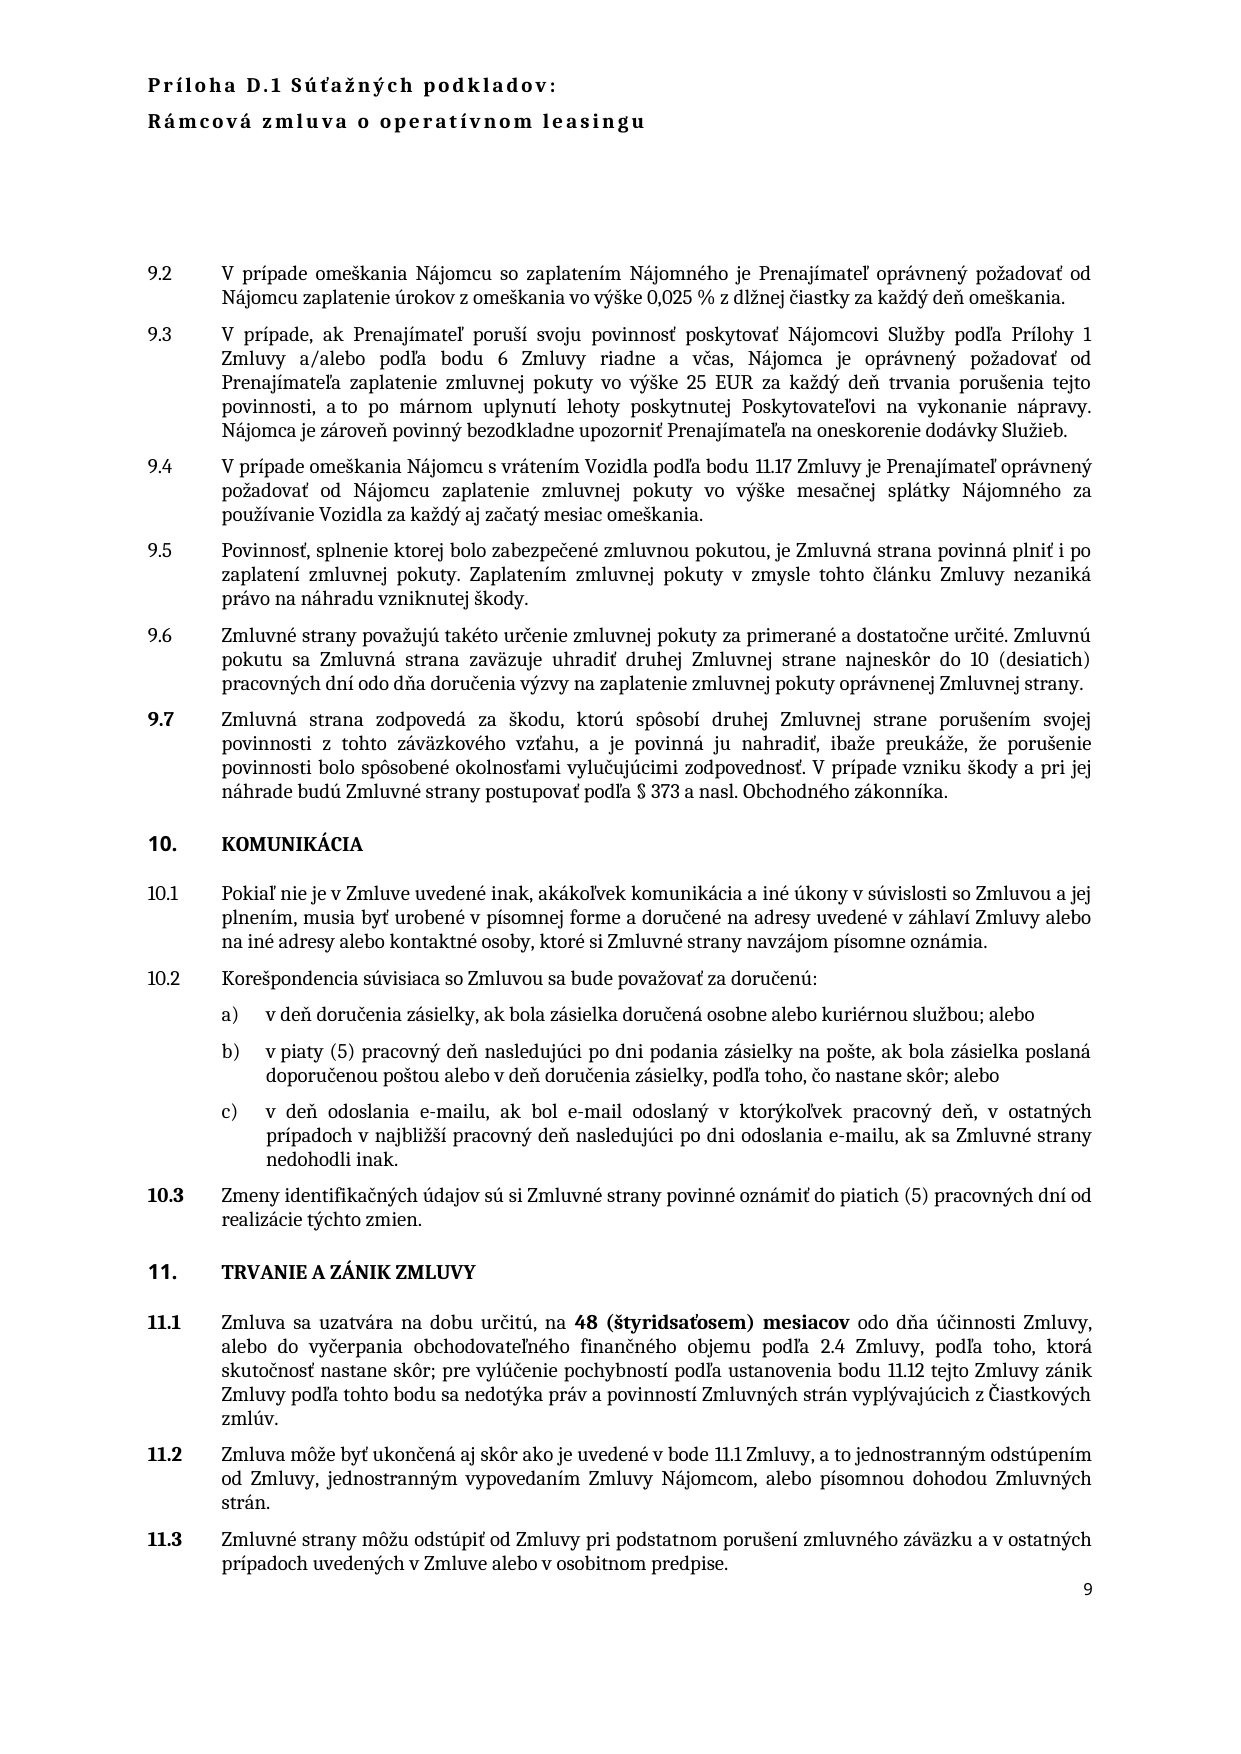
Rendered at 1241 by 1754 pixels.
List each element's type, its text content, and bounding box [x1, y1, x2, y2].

list V prípade omeškania Nájomcu s vrátením Vozidla podľa bodu 11.17 Zmluvy je Prenajímateľ oprávnený požadovať od Nájomcu zaplatenie zmluvnej pokuty vo výške mesačnej splátky Nájomného za používanie Vozidla za každý aj začatý mesiac omeškania. [148, 455, 1093, 527]
list v deň doručenia zásielky, ak bola zásielka doručená osobne alebo kuriérnou službou; alebo [221, 1003, 1093, 1027]
list Zmluva môže byť ukončená aj skôr ako je uvedené v bode 11.1 Zmluvy, a to jednostranným odstúpením od Zmluvy, jednostranným vypovedaním Zmluvy Nájomcom, alebo písomnou dohodou Zmluvných strán. [148, 1443, 1093, 1515]
list v deň odoslania e-mailu, ak bol e-mail odoslaný v ktorýkoľvek pracovný deň, v ostatných prípadoch v najbližší pracovný deň nasledujúci po dni odoslania e-mailu, ak sa Zmluvné strany nedohodli inak. [221, 1100, 1093, 1172]
list V prípade omeškania Nájomcu so zaplatením Nájomného je Prenajímateľ oprávnený požadovať od Nájomcu zaplatenie úrokov z omeškania vo výške 0,025 % z dlžnej čiastky za každý deň omeškania. [148, 262, 1093, 310]
list Zmluvná strana zodpovedá za škodu, ktorú spôsobí druhej Zmluvnej strane porušením svojej povinnosti z tohto záväzkového vzťahu, a je povinná ju nahradiť, ibaže preukáže, že porušenie povinnosti bolo spôsobené okolnosťami vylučujúcimi zodpovednosť. V prípade vzniku škody a pri jej náhrade budú Zmluvné strany postupovať podľa § 373 a nasl. Obchodného zákonníka. [148, 708, 1093, 804]
list v piaty (5) pracovný deň nasledujúci po dni podania zásielky na pošte, ak bola zásielka poslaná doporučenou poštou alebo v deň doručenia zásielky, podľa toho, čo nastane skôr; alebo [221, 1039, 1093, 1087]
list Zmeny identifikačných údajov sú si Zmluvné strany povinné oznámiť do piatich (5) pracovných dní od realizácie týchto zmien. [148, 1184, 1093, 1232]
list Povinnosť, splnenie ktorej bolo zabezpečené zmluvnou pokutou, je Zmluvná strana povinná plniť i po zaplatení zmluvnej pokuty. Zaplatením zmluvnej pokuty v zmysle tohto článku Zmluvy nezaniká právo na náhradu vzniknutej škody. [148, 539, 1093, 611]
list Pokiaľ nie je v Zmluve uvedené inak, akákoľvek komunikácia a iné úkony v súvislosti so Zmluvou a jej plnením, musia byť urobené v písomnej forme a doručené na adresy uvedené v záhlaví Zmluvy alebo na iné adresy alebo kontaktné osoby, ktoré si Zmluvné strany navzájom písomne oznámia. [148, 882, 1093, 954]
list Zmluvné strany môžu odstúpiť od Zmluvy pri podstatnom porušení zmluvného záväzku a v ostatných prípadoch uvedených v Zmluve alebo v osobitnom predpise. [148, 1527, 1093, 1575]
list V prípade, ak Prenajímateľ poruší svoju povinnosť poskytovať Nájomcovi Služby podľa Prílohy 1 Zmluvy a/alebo podľa bodu 6 Zmluvy riadne a včas, Nájomca je oprávnený požadovať od Prenajímateľa zaplatenie zmluvnej pokuty vo výške 25 EUR za každý deň trvania porušenia tejto povinnosti, a to po márnom uplynutí lehoty poskytnutej Poskytovateľovi na vykonanie nápravy. Nájomca je zároveň povinný bezodkladne upozorniť Prenajímateľa na oneskorenie dodávky Služieb. [148, 322, 1093, 442]
list Zmluvné strany považujú takéto určenie zmluvnej pokuty za primerané a dostatočne určité. Zmluvnú pokutu sa Zmluvná strana zaväzuje uhradiť druhej Zmluvnej strane najneskôr do 10 (desiatich) pracovných dní odo dňa doručenia výzvy na zaplatenie zmluvnej pokuty oprávnenej Zmluvnej strany. [148, 623, 1093, 695]
list TRVANIE A ZÁNIK ZMLUVY [148, 1257, 1093, 1286]
list Korešpondencia súvisiaca so Zmluvou sa bude považovať za doručenú: [148, 966, 1093, 990]
list KOMUNIKÁCIA [148, 829, 1093, 857]
list Zmluva sa uzatvára na dobu určitú, na 48 (štyridsaťosem) mesiacov odo dňa účinnosti Zmluvy, alebo do vyčerpania obchodovateľného finančného objemu podľa 2.4 Zmluvy, podľa toho, ktorá skutočnosť nastane skôr; pre vylúčenie pochybností podľa ustanovenia bodu 11.12 tejto Zmluvy zánik Zmluvy podľa tohto bodu sa nedotýka práv a povinností Zmluvných strán vyplývajúcich z Čiastkových zmlúv. [148, 1311, 1093, 1430]
